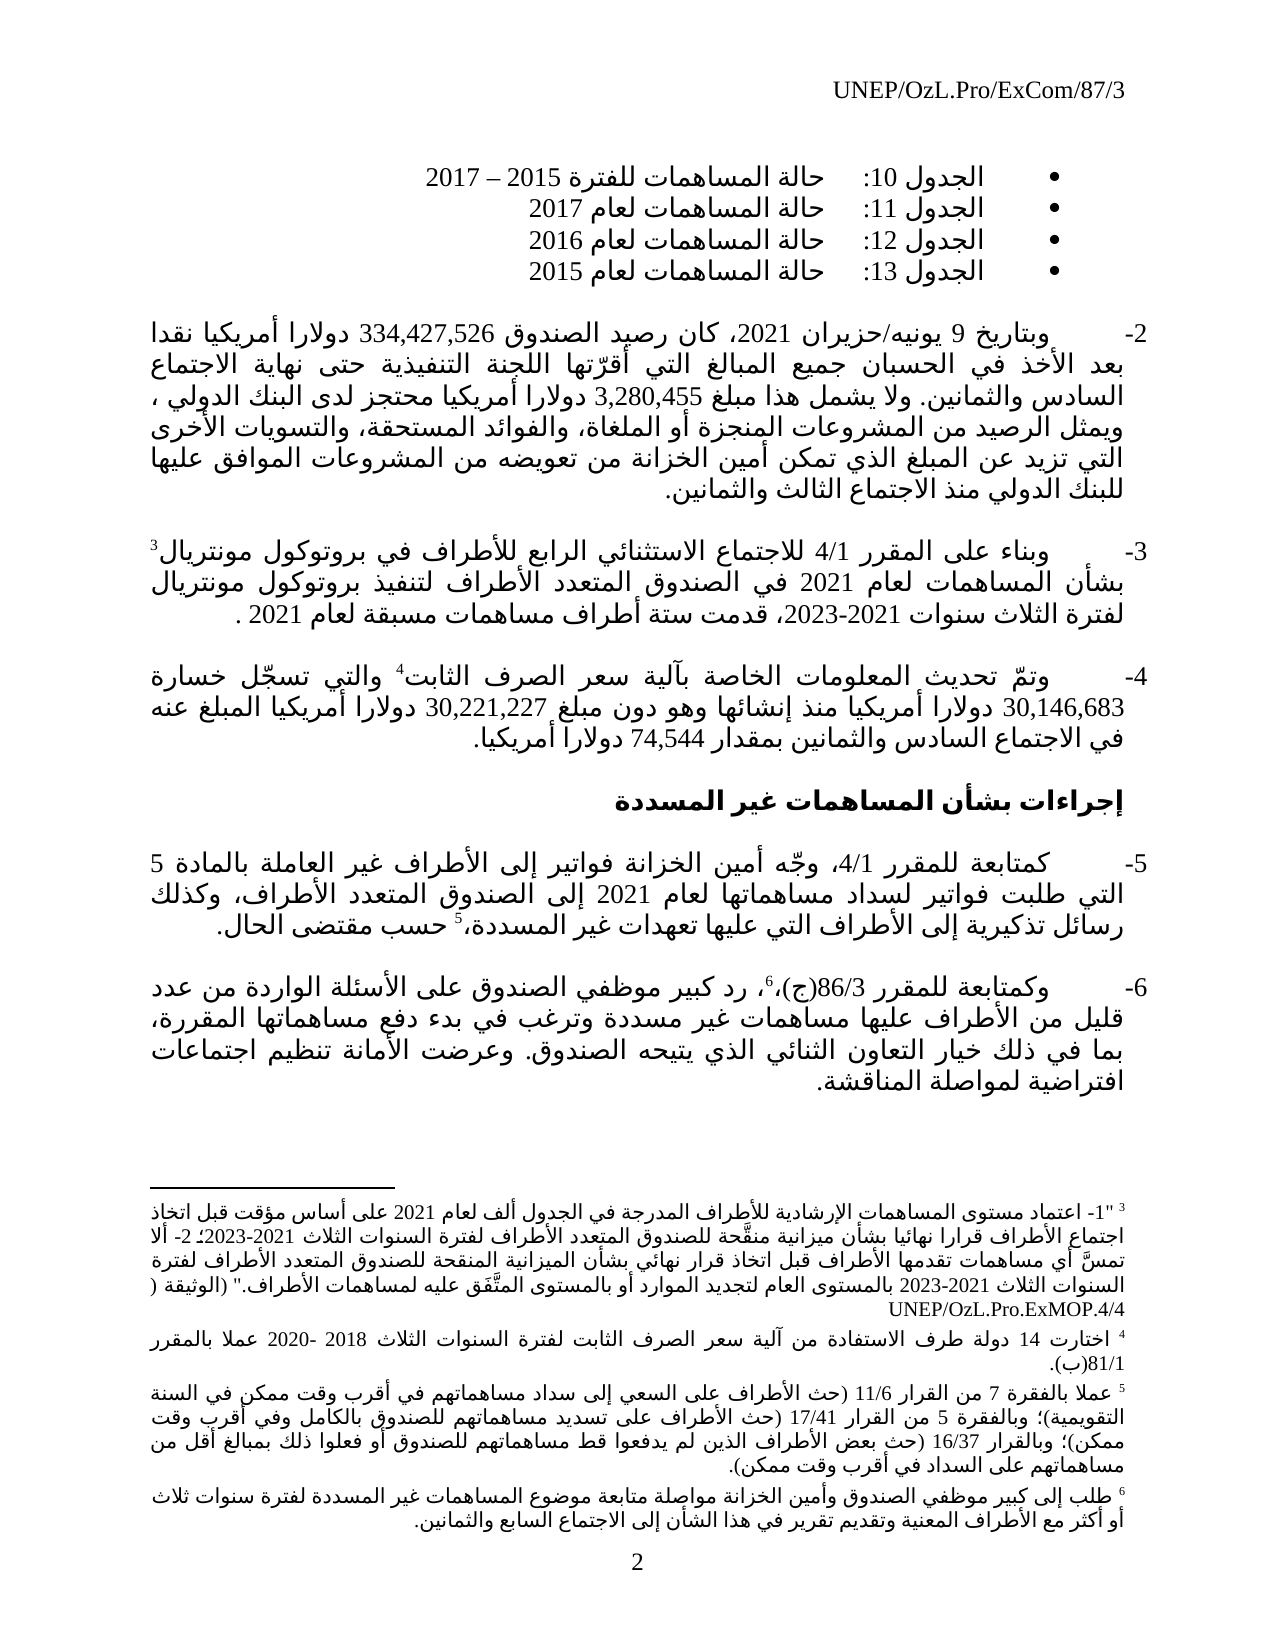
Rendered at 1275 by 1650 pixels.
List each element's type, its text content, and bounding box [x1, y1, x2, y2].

subtitle إجراءات بشأن المساهمات غير المسددة [150, 784, 1124, 816]
subtitle وبتاريخ 9 يونيه/حزيران 2021، كان رصيد الصندوق 334,427,526 دولارا أمريكيا نقدا بعد الأخذ في الحسبان جميع المبالغ التي أقرّتها اللجنة التنفيذية حتى نهاية الاجتماع السادس والثمانين. ولا يشمل هذا مبلغ 3,280,455 دولارا أمريكيا محتجز لدى البنك الدولي ، ويمثل الرصيد من المشروعات المنجزة أو الملغاة، والفوائد المستحقة، والتسويات الأخرى التي تزيد عن المبلغ الذي تمكن أمين الخزانة من تعويضه من المشروعات الموافق عليها للبنك الدولي منذ الاجتماع الثالث والثمانين. [150, 317, 1124, 504]
subtitle وكمتابعة للمقرر 86/3(ج)،، رد كبير موظفي الصندوق على الأسئلة الواردة من عدد قليل من الأطراف عليها مساهمات غير مسددة وترغب في بدء دفع مساهماتها المقررة، بما في ذلك خيار التعاون الثنائي الذي يتيحه الصندوق. وعرضت الأمانة تنظيم اجتماعات افتراضية لمواصلة المناقشة. [150, 971, 1124, 1096]
subtitle وتمّ تحديث المعلومات الخاصة بآلية سعر الصرف الثابت والتي تسجّل خسارة 30,146,683 دولارا أمريكيا منذ إنشائها وهو دون مبلغ 30,221,227 دولارا أمريكيا المبلغ عنه في الاجتماع السادس والثمانين بمقدار 74,544 دولارا أمريكيا. [150, 660, 1124, 753]
list الجدول 11: حالة المساهمات لعام 2017 [150, 192, 1050, 224]
list الجدول 12: حالة المساهمات لعام 2016 [150, 224, 1050, 255]
list الجدول 10: حالة المساهمات للفترة 2015 – 2017 [150, 161, 1050, 192]
list الجدول 13: حالة المساهمات لعام 2015 [150, 255, 1050, 286]
subtitle وبناء على المقرر 4/1 للاجتماع الاستثنائي الرابع للأطراف في بروتوكول مونتريال بشأن المساهمات لعام 2021 في الصندوق المتعدد الأطراف لتنفيذ بروتوكول مونتريال لفترة الثلاث سنوات 2021-2023، قدمت ستة أطراف مساهمات مسبقة لعام 2021 . [150, 535, 1124, 629]
subtitle كمتابعة للمقرر 4/1، وجّه أمين الخزانة فواتير إلى الأطراف غير العاملة بالمادة 5 التي طلبت فواتير لسداد مساهماتها لعام 2021 إلى الصندوق المتعدد الأطراف، وكذلك رسائل تذكيرية إلى الأطراف التي عليها تعهدات غير المسددة، حسب مقتضى الحال. [150, 847, 1124, 940]
